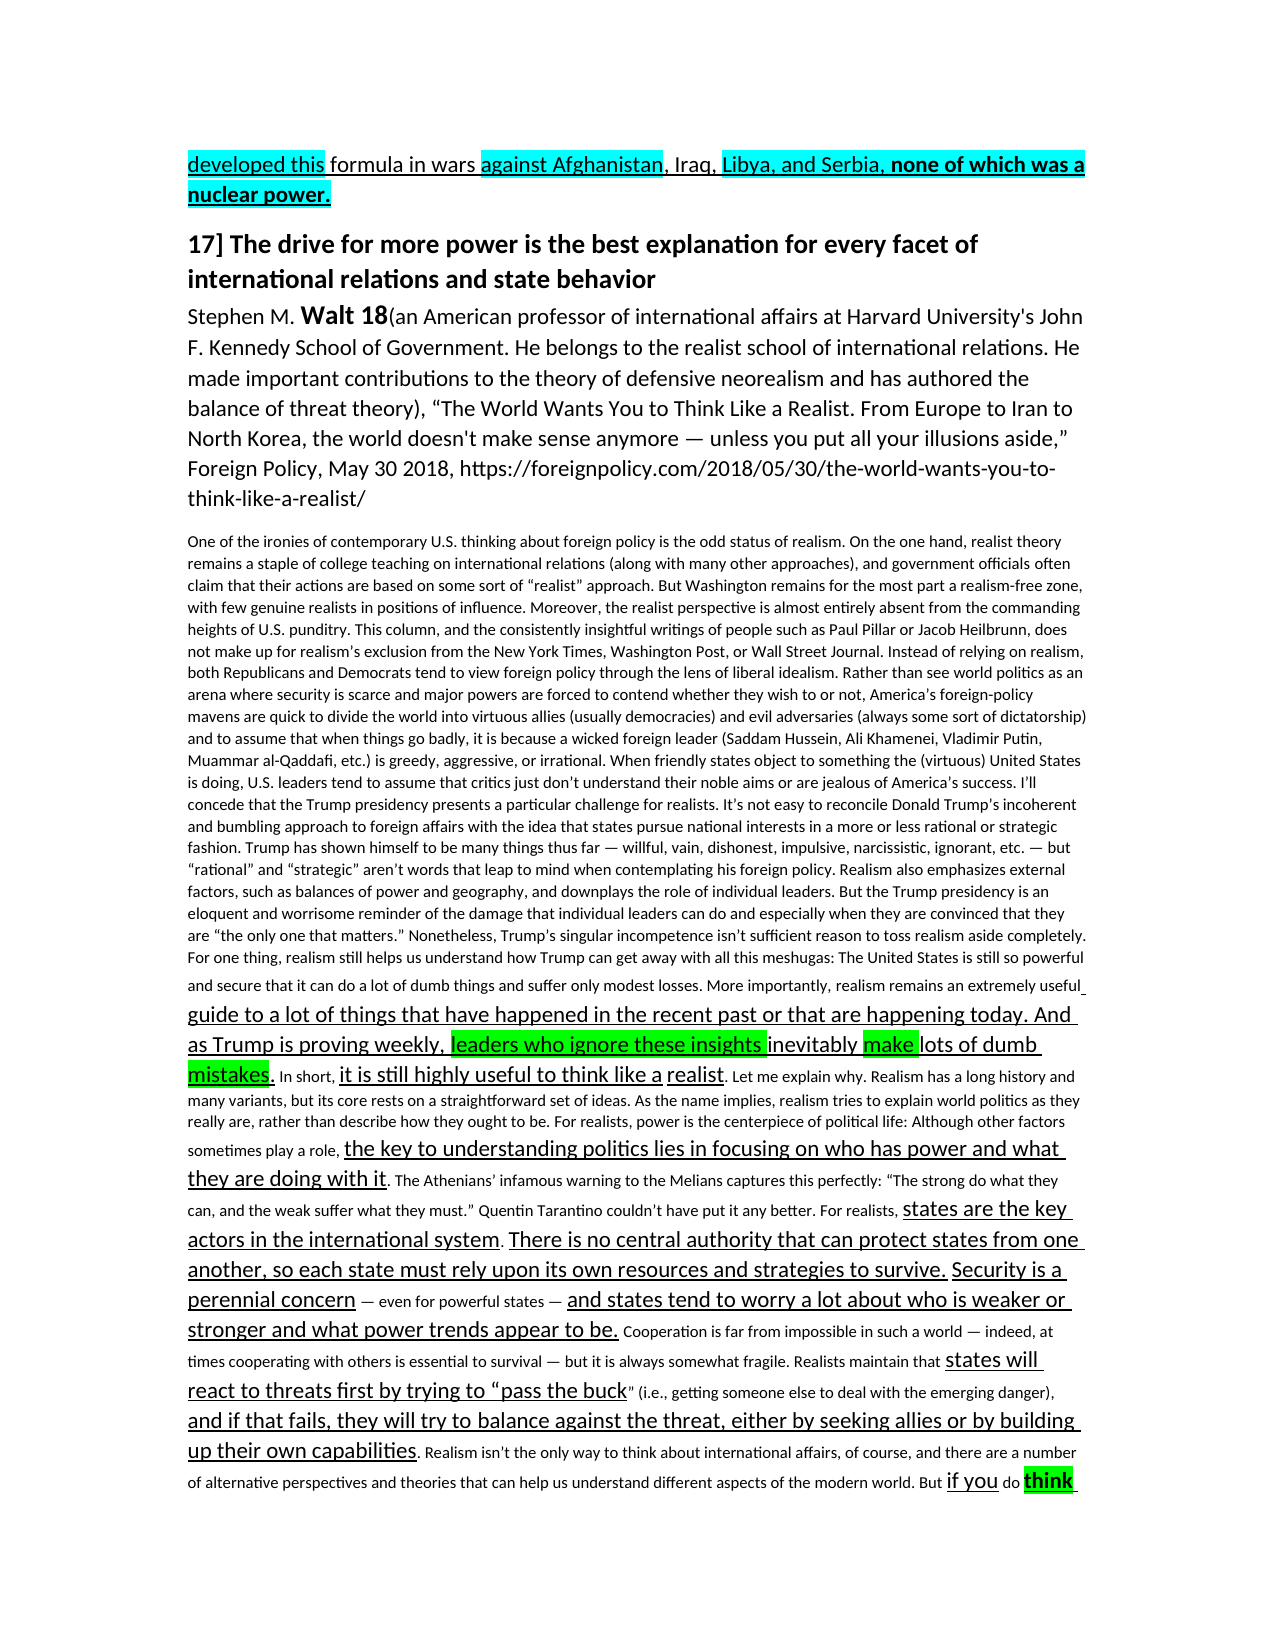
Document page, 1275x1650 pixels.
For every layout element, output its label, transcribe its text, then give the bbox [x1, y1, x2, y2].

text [187, 531, 1087, 1494]
text Stephen M. Walt 18(an American professor of international affairs at Harvard University's John F. Kennedy School of Government. He belongs to the realist school of international relations. He made important contributions to the theory of defensive neorealism and has authored the balance of threat theory), “The World Wants You to Think Like a Realist. From Europe to Iran to North Korea, the world doesn't make sense anymore — unless you put all your illusions aside,” Foreign Policy, May 30 2018, https://foreignpolicy.com/2018/05/30/the-world-wants-you-to-think-like-a-realist/ [187, 298, 1087, 513]
subtitle 17] The drive for more power is the best explanation for every facet of international relations and state behavior [187, 227, 1087, 296]
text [187, 150, 1087, 208]
